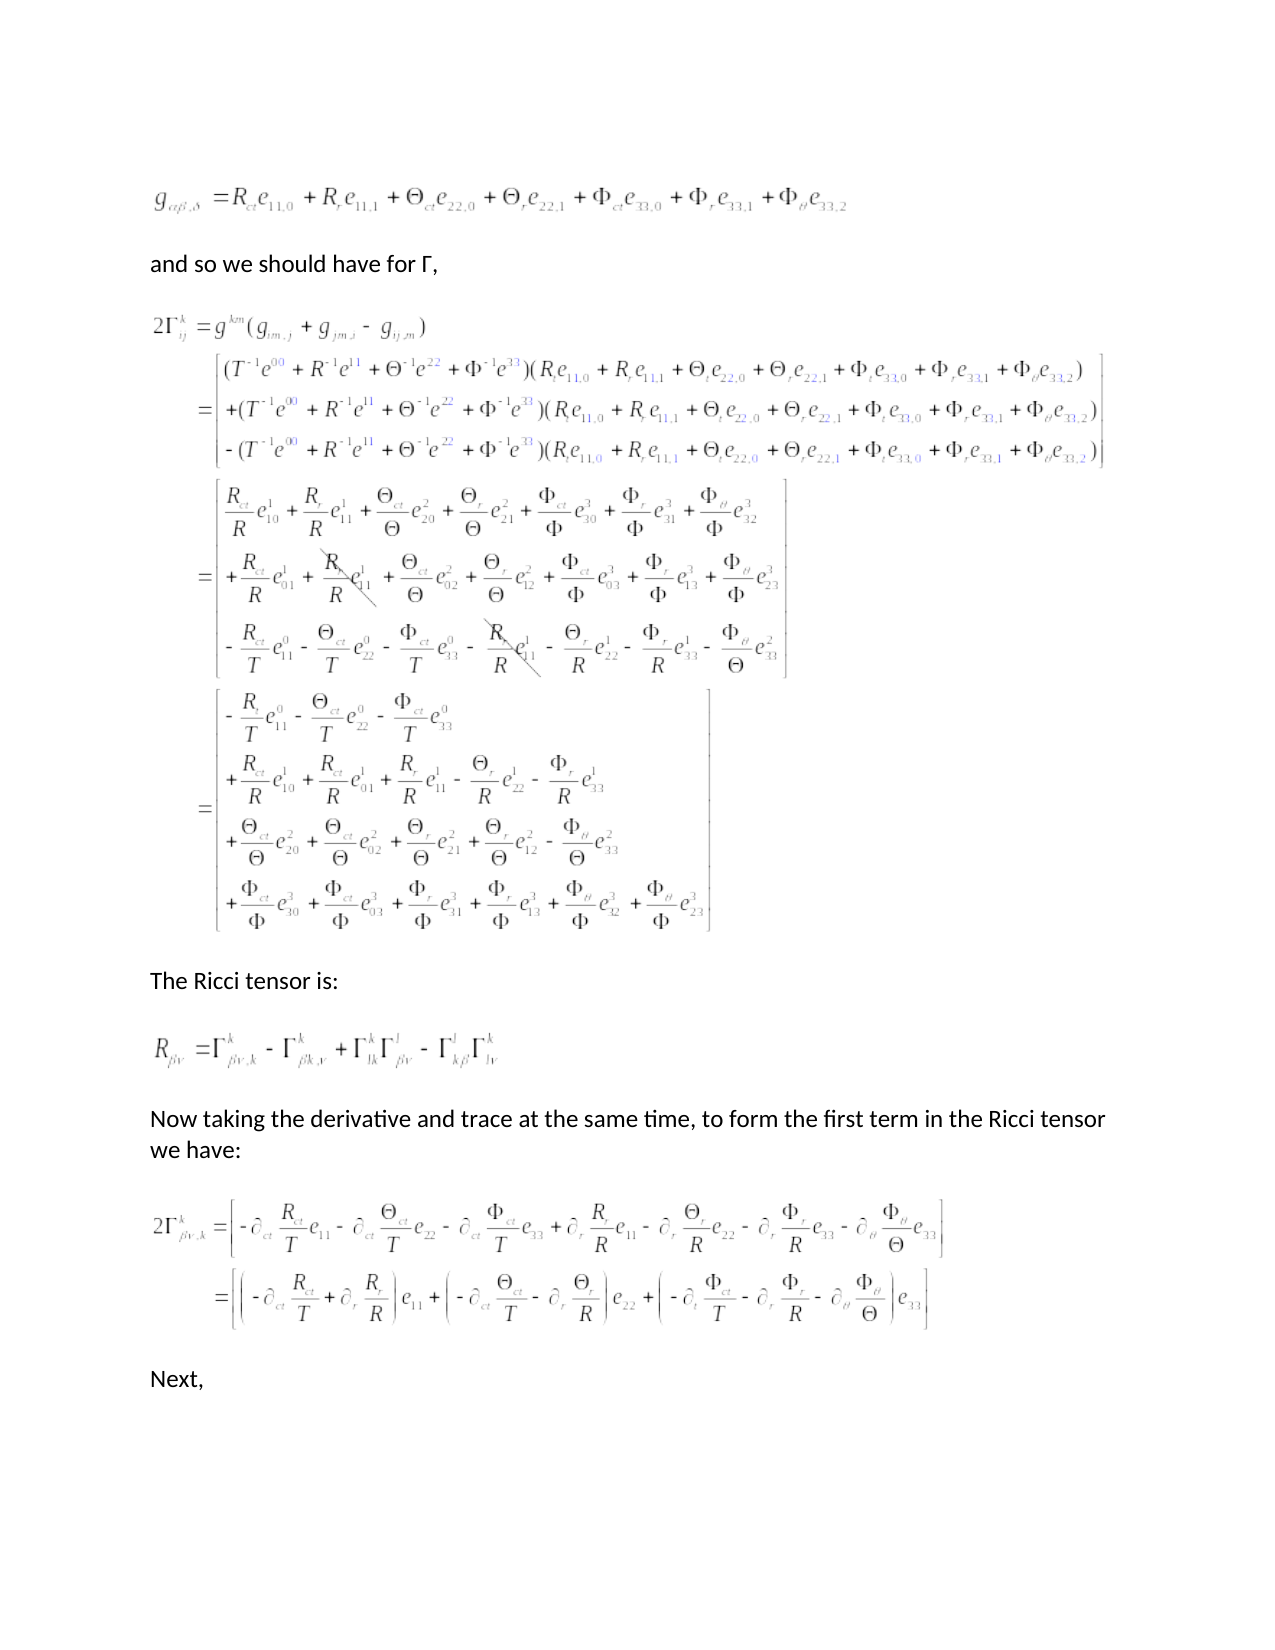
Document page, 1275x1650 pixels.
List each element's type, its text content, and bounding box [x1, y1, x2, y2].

text Next, [150, 1363, 1125, 1394]
text Now taking the derivative and trace at the same time, to form the first term in the Ricci tensor we have: [150, 1103, 1125, 1164]
text and so we should have for Γ, [150, 248, 1125, 279]
text The Ricci tensor is: [150, 965, 1125, 996]
